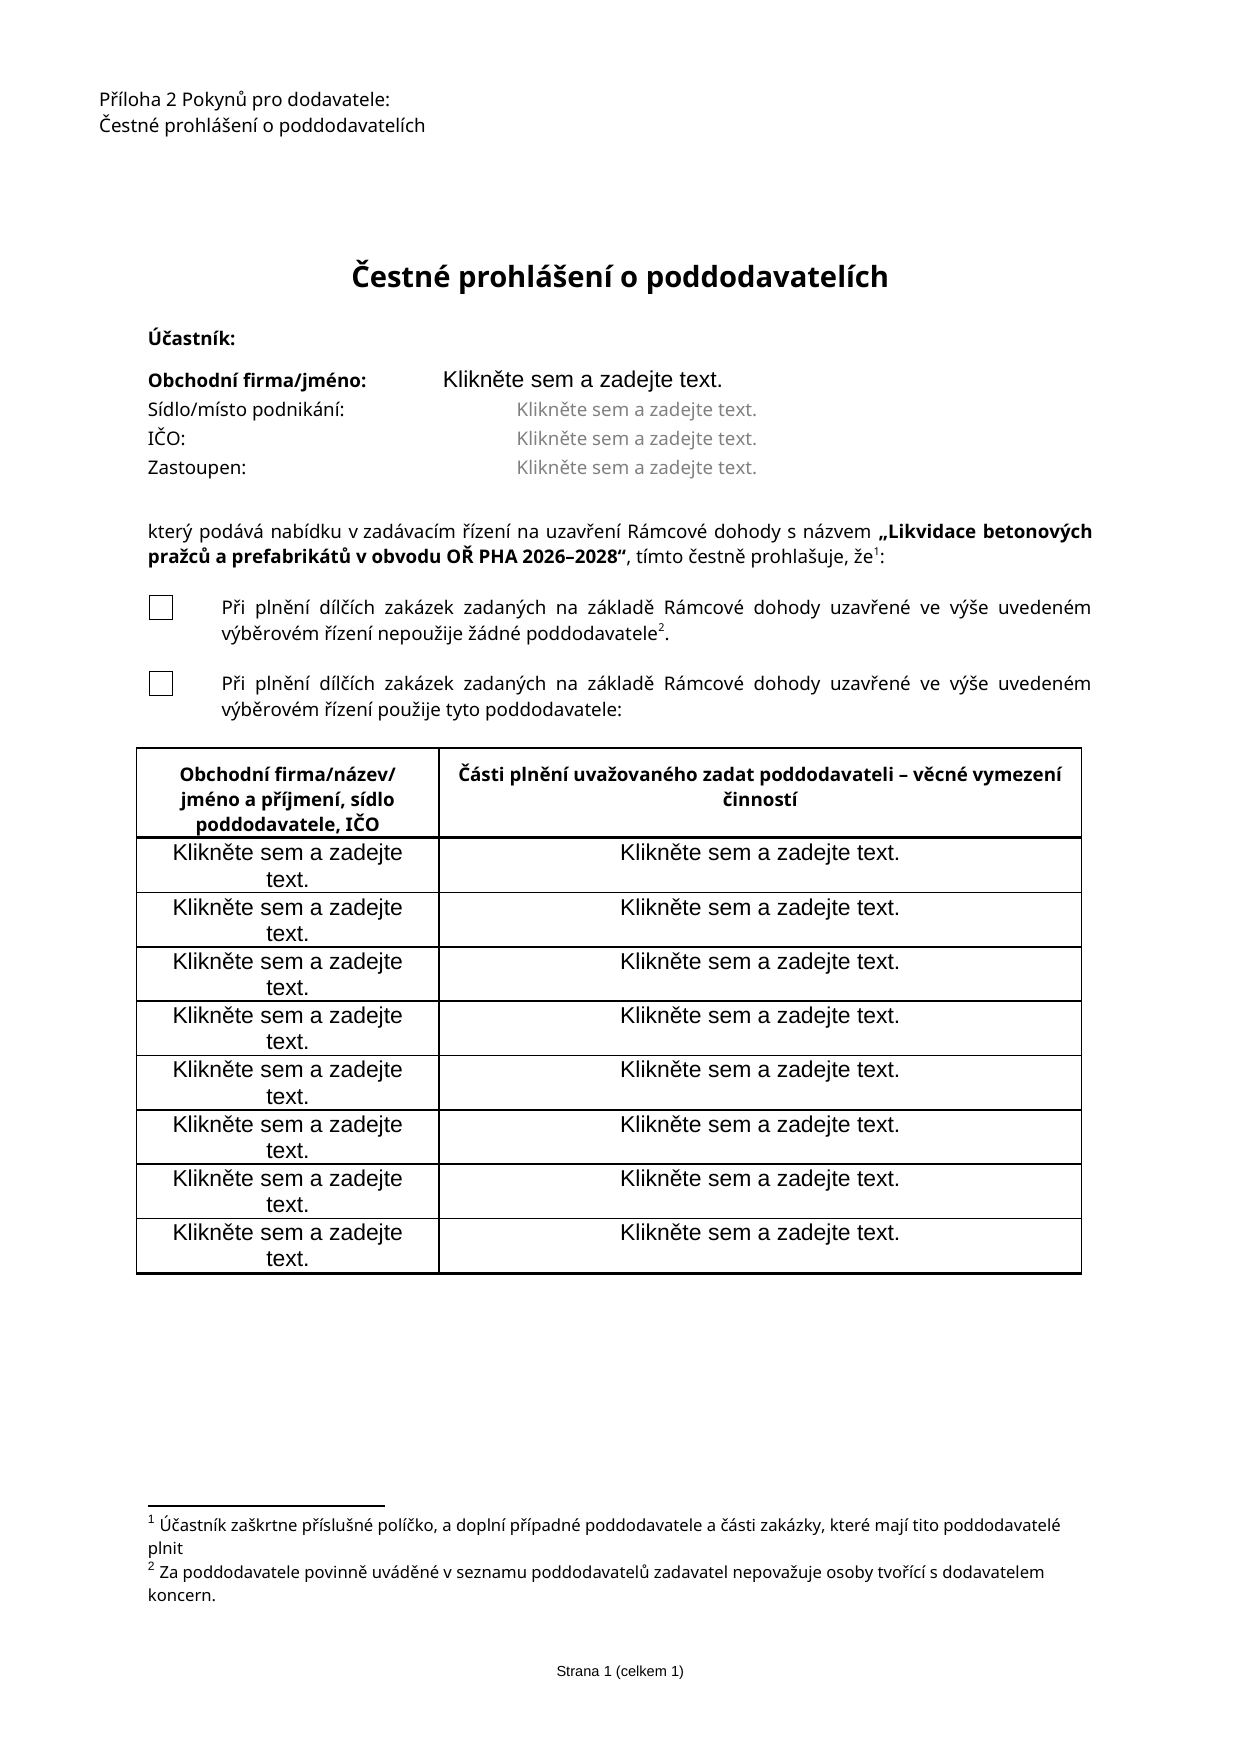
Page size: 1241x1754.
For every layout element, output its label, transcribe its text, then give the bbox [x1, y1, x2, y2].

text Zastoupen: [148, 451, 1093, 480]
text IČO: [148, 422, 1093, 451]
title Čestné prohlášení o poddodavatelích [148, 256, 1093, 296]
table_header Části plnění uvažovaného zadat poddodavateli – věcné vymezení činností [440, 749, 1081, 836]
text Při plnění dílčích zakázek zadaných na základě Rámcové dohody uzavřené ve výše uvedeném výběrovém řízení použije tyto poddodavatele: [148, 670, 1093, 721]
text Sídlo/místo podnikání: [148, 393, 1093, 422]
table_header Obchodní firma/název/ jméno a příjmení, sídlo poddodavatele, IČO [137, 749, 438, 836]
text Účastník: [148, 321, 1093, 352]
text Obchodní firma/jméno: [148, 364, 1093, 393]
text který podává nabídku v zadávacím řízení na uzavření Rámcové dohody s názvem „Likvidace betonových pražců a prefabrikátů v obvodu OŘ PHA 2026–2028“, tímto čestně prohlašuje, že: [148, 518, 1093, 569]
text Při plnění dílčích zakázek zadaných na základě Rámcové dohody uzavřené ve výše uvedeném výběrovém řízení nepoužije žádné poddodavatele. [148, 594, 1093, 645]
